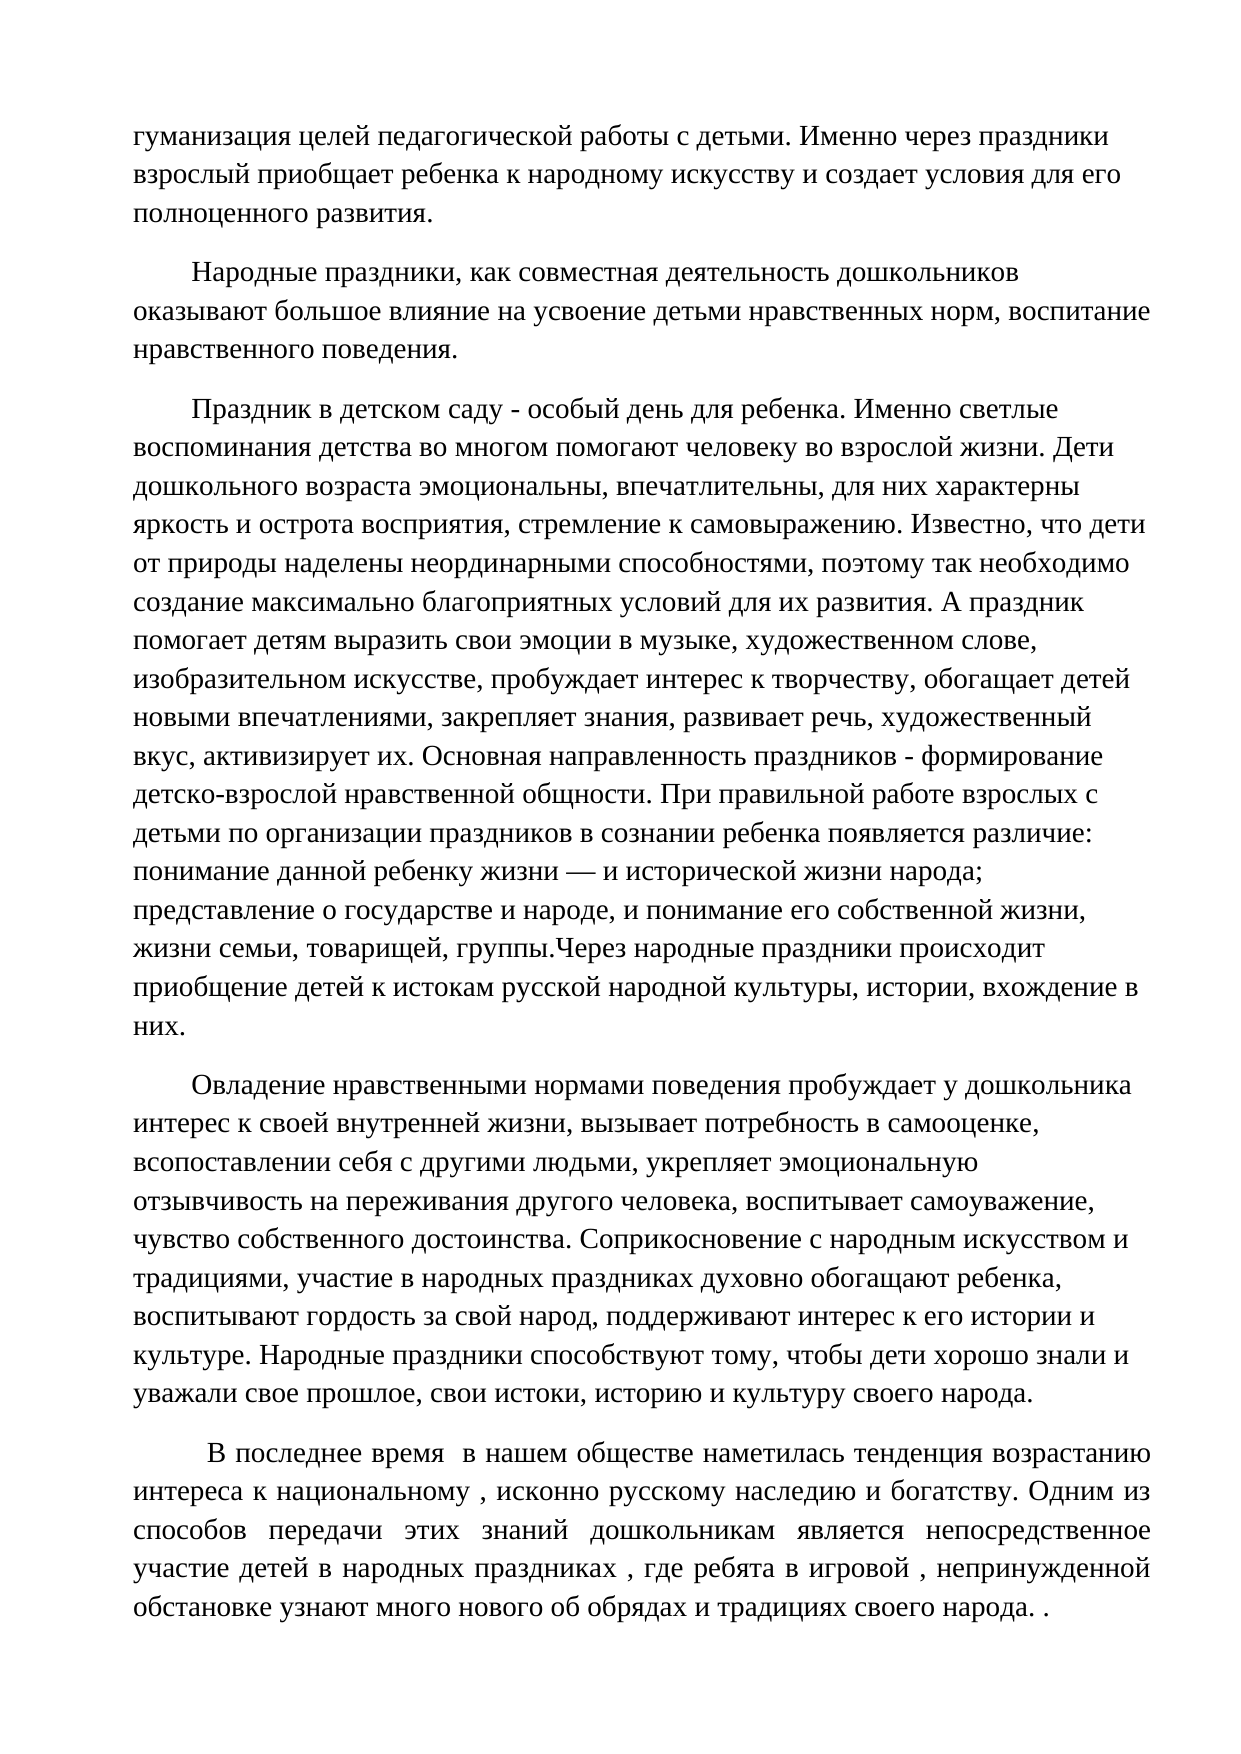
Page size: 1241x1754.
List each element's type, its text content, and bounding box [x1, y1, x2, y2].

text Овладение нравственными нормами поведения пробуждает у дошкольника интерес к своей внутренней жизни, вызывает потребность в самооценке, всопоставлении себя с другими людьми, укрепляет эмоциональную отзывчивость на переживания другого человека, воспитывает самоуважение, чувство собственного достоинства. Соприкосновение с народным искусством и традициями, участие в народных праздниках духовно обогащают ребенка, воспитывают гордость за свой народ, поддерживают интерес к его истории и культуре. Народные праздники способствуют тому, чтобы дети хорошо знали и уважали свое прошлое, свои истоки, историю и культуру своего народа. [133, 1067, 1152, 1409]
text В последнее время в нашем обществе наметилась тенденция возрастанию интереса к национальному , исконно русскому наследию и богатству. Одним из способов передачи этих знаний дошкольникам является непосредственное участие детей в народных праздниках , где ребята в игровой , непринужденной обстановке узнают много нового об обрядах и традициях своего народа. . [133, 1435, 1152, 1622]
text Народные праздники, как совместная деятельность дошкольников оказывают большое влияние на усвоение детьми нравственных норм, воспитание нравственного поведения. [133, 254, 1152, 365]
text Праздник в детском саду - особый день для ребенка. Именно светлые воспоминания детства во многом помогают человеку во взрослой жизни. Дети дошкольного возраста эмоциональны, впечатлительны, для них характерны яркость и острота восприятия, стремление к самовыражению. Известно, что дети от природы наделены неординарными способностями, поэтому так необходимо создание максимально благоприятных условий для их развития. А праздник помогает детям выразить свои эмоции в музыке, художественном слове, изобразительном искусстве, пробуждает интерес к творчеству, обогащает детей новыми впечатлениями, закрепляет знания, развивает речь, художественный вкус, активизирует их. Основная направленность праздников - формирование детско-взрослой нравственной общности. При правильной работе взрослых с детьми по организации праздников в сознании ребенка появляется различие: понимание данной ребенку жизни — и исторической жизни народа; представление о государстве и народе, и понимание его собственной жизни, жизни семьи, товарищей, группы.Через народные праздники происходит приобщение детей к истокам русской народной культуры, истории, вхождение в них. [133, 391, 1152, 1041]
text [133, 118, 1152, 229]
